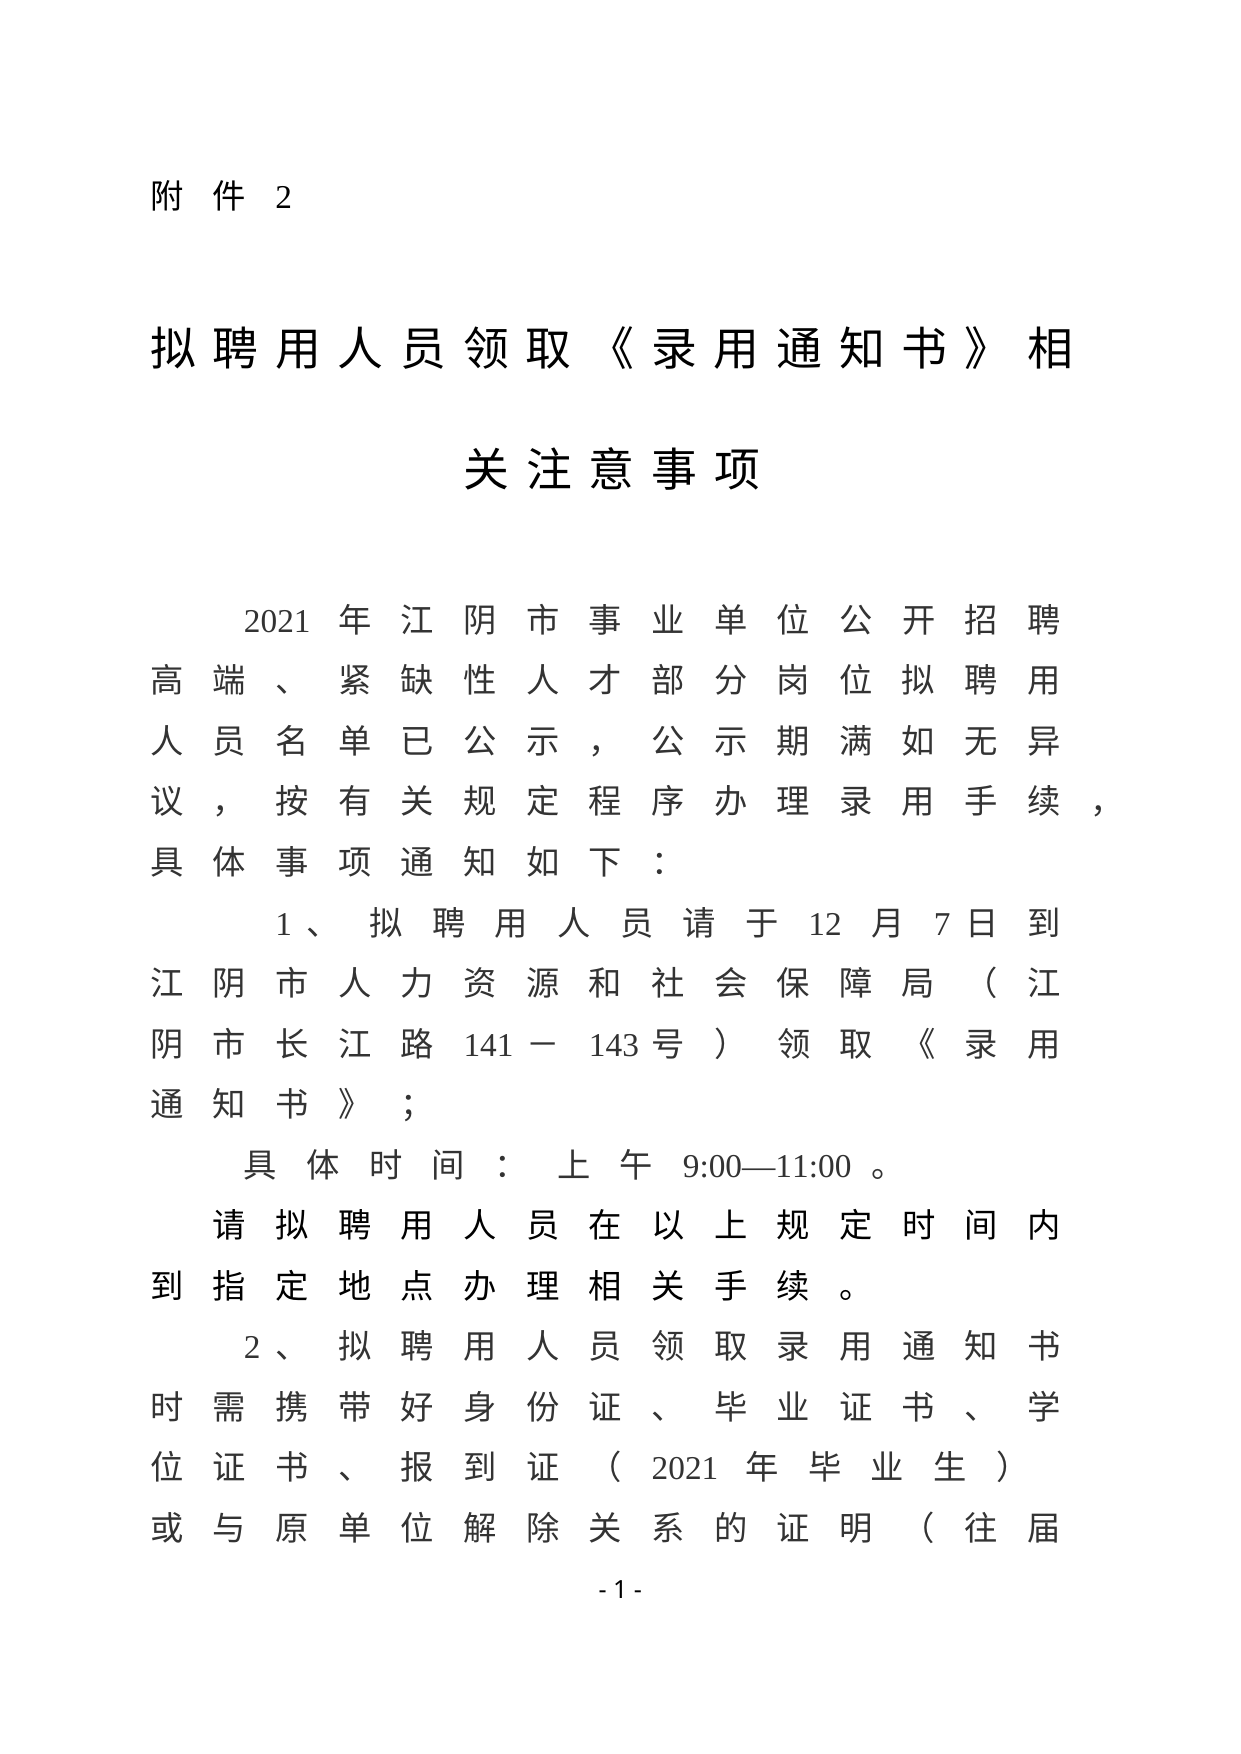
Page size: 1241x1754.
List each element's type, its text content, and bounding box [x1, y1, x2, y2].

text 具体时间：上午9:00—11:00。 [150, 1132, 1090, 1193]
text 拟聘用人员领取《录用通知书》相关注意事项 [150, 285, 1090, 527]
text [150, 1314, 1090, 1556]
text 1、拟聘用人员请于12月7日到江阴市人力资源和社会保障局（江阴市长江路141－143号）领取《录用通知书》； [150, 890, 1090, 1132]
text 请拟聘用人员在以上规定时间内到指定地点办理相关手续。 [150, 1193, 1090, 1314]
text 2021年江阴市事业单位公开招聘高端、紧缺性人才部分岗位拟聘用人员名单已公示，公示期满如无异议，按有关规定程序办理录用手续，具体事项通知如下： [150, 587, 1090, 890]
text 附件2 [150, 164, 1090, 224]
